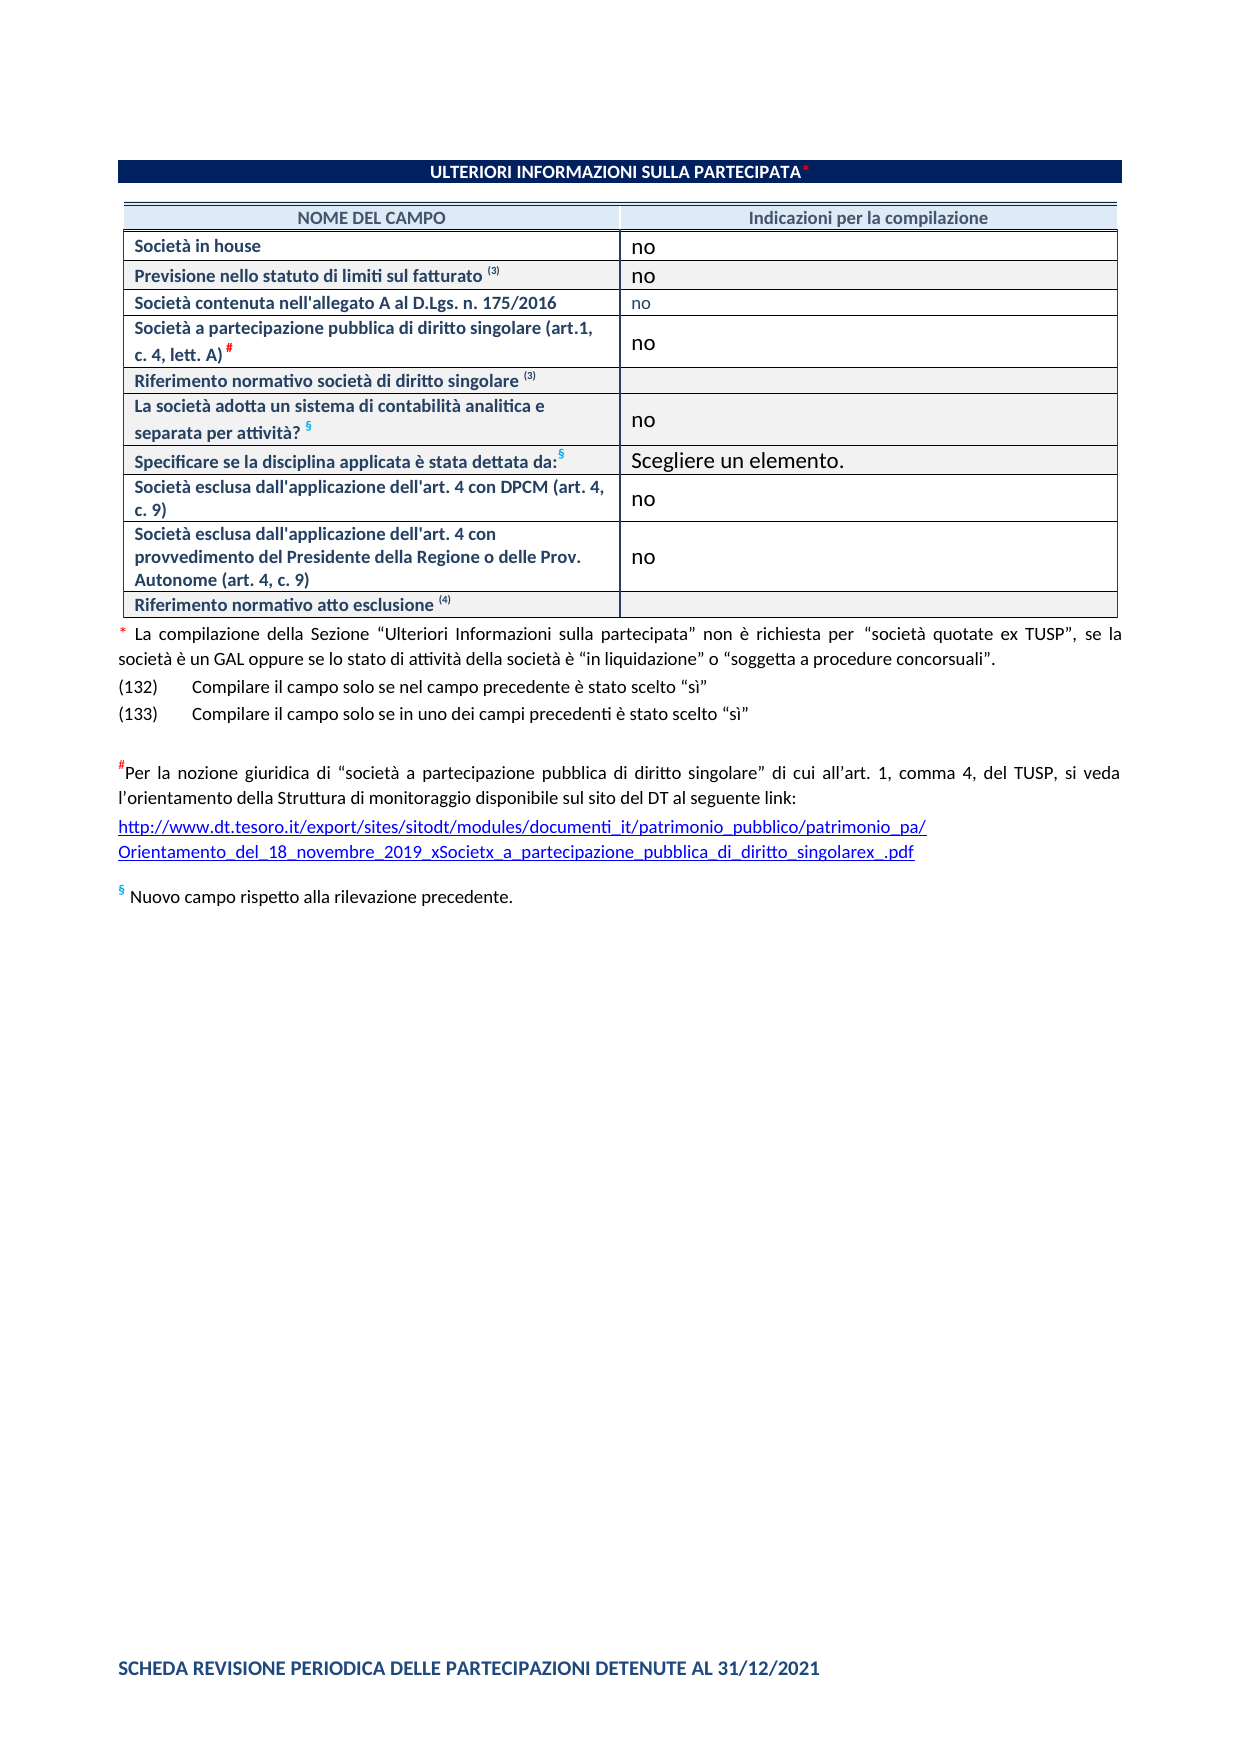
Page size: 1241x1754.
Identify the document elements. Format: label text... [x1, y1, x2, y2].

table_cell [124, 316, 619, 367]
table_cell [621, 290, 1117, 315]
text ULTERIORI INFORMAZIONI SULLA PARTECIPATA* [118, 160, 1122, 183]
list Compilare il campo solo se nel campo precedente è stato scelto “sì” [118, 676, 1122, 698]
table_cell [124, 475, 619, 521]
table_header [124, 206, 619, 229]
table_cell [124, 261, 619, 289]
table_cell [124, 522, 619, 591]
text § Nuovo campo rispetto alla rilevazione precedente. [118, 881, 1122, 909]
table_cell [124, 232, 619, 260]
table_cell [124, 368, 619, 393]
list Compilare il campo solo se in uno dei campi precedenti è stato scelto “sì” [118, 703, 1122, 726]
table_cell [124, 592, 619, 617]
text #Per la nozione giuridica di “società a partecipazione pubblica di diritto singolare” di cui all’art. 1, comma 4, del TUSP, si veda l’orientamento della Struttura di monitoraggio disponibile sul sito del DT al seguente link: [118, 757, 1122, 809]
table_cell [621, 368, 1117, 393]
text http://www.dt.tesoro.it/export/sites/sitodt/modules/documenti_it/patrimonio_pubblico/patrimonio_pa/Orientamento_del_18_novembre_2019_xSocietx_a_partecipazione_pubblica_di_diritto_singolarex_.pdf [118, 815, 1122, 863]
text * La compilazione della Sezione “Ulteriori Informazioni sulla partecipata” non è richiesta per “società quotate ex TUSP”, se la società è un GAL oppure se lo stato di attività della società è “in liquidazione” o “soggetta a procedure concorsuali”. [118, 622, 1122, 669]
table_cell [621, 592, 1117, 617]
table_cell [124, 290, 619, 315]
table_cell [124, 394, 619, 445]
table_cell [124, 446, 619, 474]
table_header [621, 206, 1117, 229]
